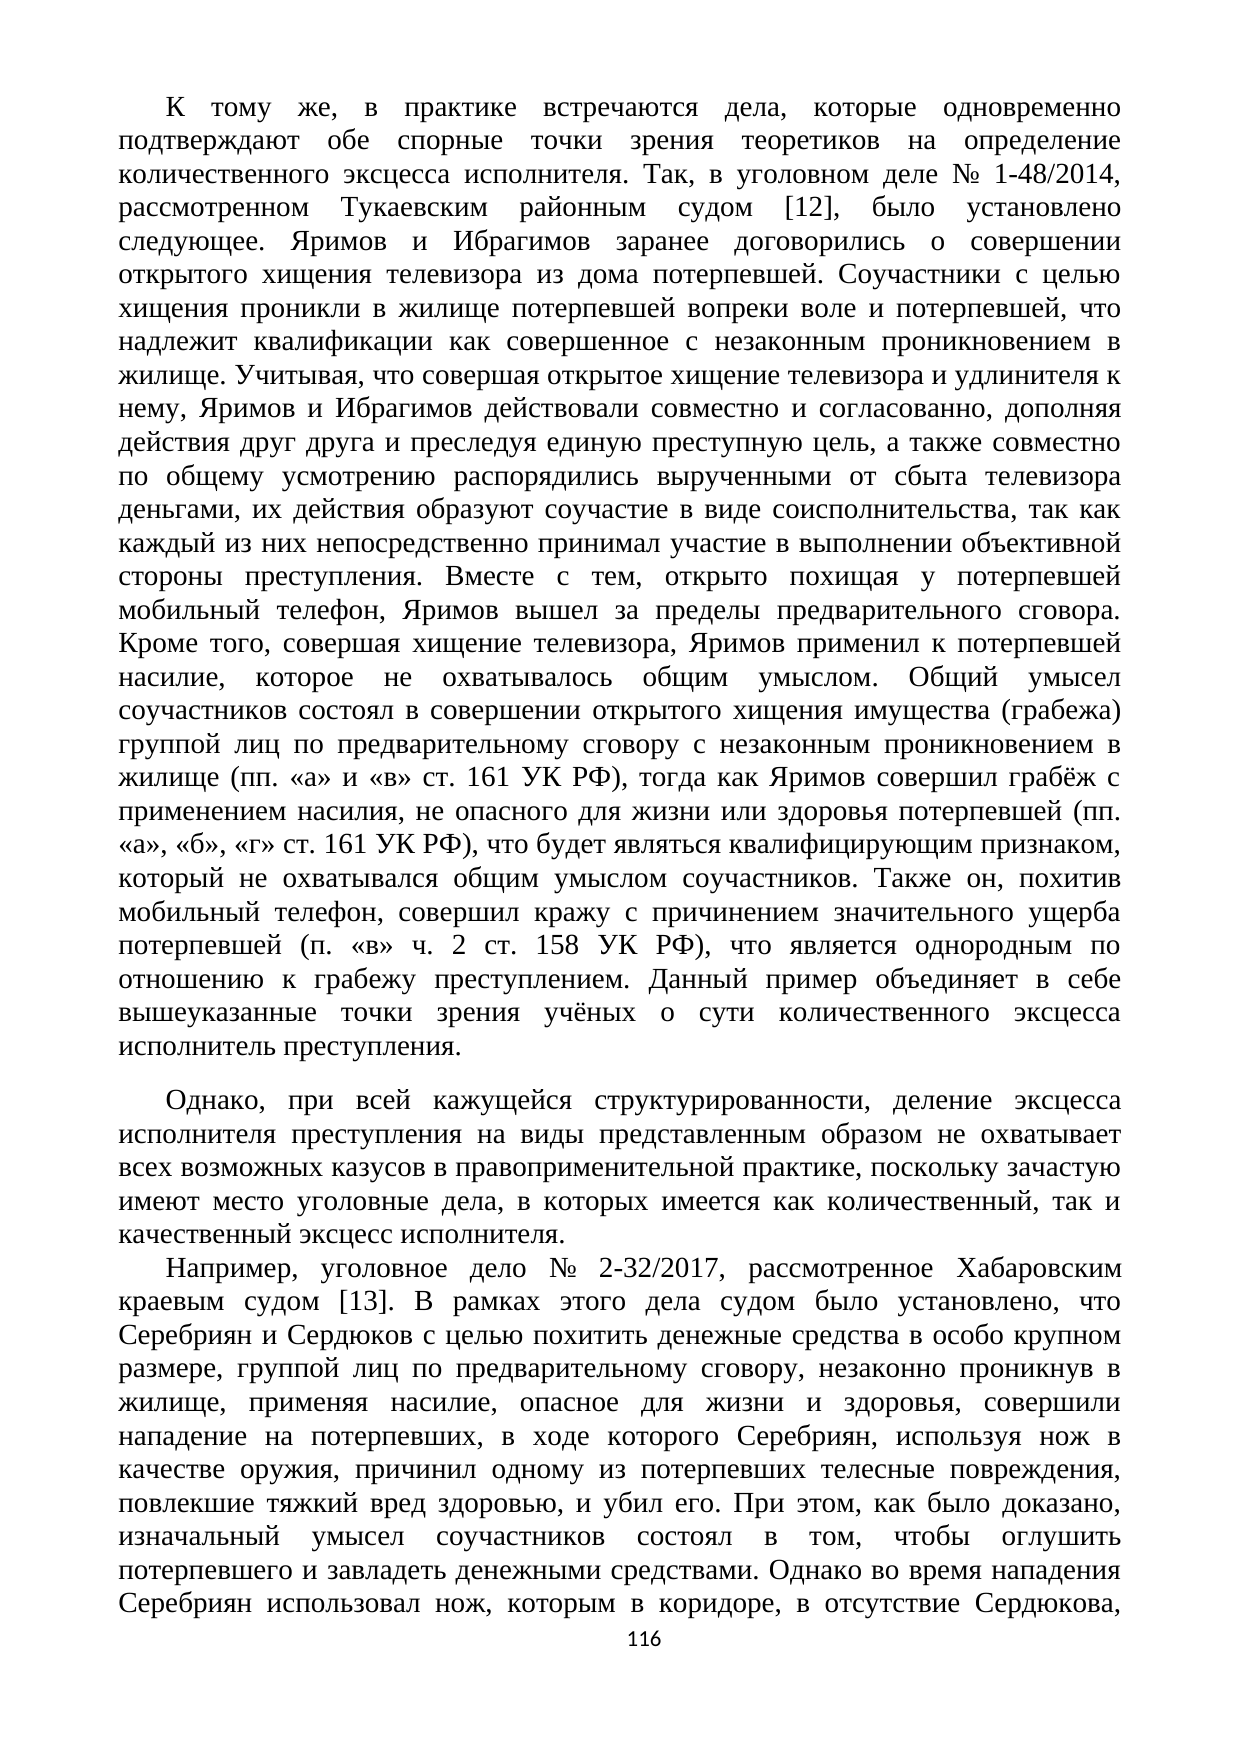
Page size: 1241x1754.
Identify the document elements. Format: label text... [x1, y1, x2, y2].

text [118, 1250, 1122, 1619]
text Однако, при всей кажущейся структурированности, деление эксцесса исполнителя преступления на виды представленным образом не охватывает всех возможных казусов в правоприменительной практике, поскольку зачастую имеют место уголовные дела, в которых имеется как количественный, так и качественный эксцесс исполнителя. [118, 1082, 1122, 1250]
text К тому же, в практике встречаются дела, которые одновременно подтверждают обе спорные точки зрения теоретиков на определение количественного эксцесса исполнителя. Так, в уголовном деле № 1-48/2014, рассмотренном Тукаевским районным судом [12], было установлено следующее. Яримов и Ибрагимов заранее договорились о совершении открытого хищения телевизора из дома потерпевшей. Соучастники с целью хищения проникли в жилище потерпевшей вопреки воле и потерпевшей, что надлежит квалификации как совершенное с незаконным проникновением в жилище. Учитывая, что совершая открытое хищение телевизора и удлинителя к нему, Яримов и Ибрагимов действовали совместно и согласованно, дополняя действия друг друга и преследуя единую преступную цель, а также совместно по общему усмотрению распорядились вырученными от сбыта телевизора деньгами, их действия образуют соучастие в виде соисполнительства, так как каждый из них непосредственно принимал участие в выполнении объективной стороны преступления. Вместе с тем, открыто похищая у потерпевшей мобильный телефон, Яримов вышел за пределы предварительного сговора. Кроме того, совершая хищение телевизора, Яримов применил к потерпевшей насилие, которое не охватывалось общим умыслом. Общий умысел соучастников состоял в совершении открытого хищения имущества (грабежа) группой лиц по предварительному сговору с незаконным проникновением в жилище (пп. «а» и «в» ст. 161 УК РФ), тогда как Яримов совершил грабёж с применением насилия, не опасного для жизни или здоровья потерпевшей (пп. «а», «б», «г» ст. 161 УК РФ), что будет являться квалифицирующим признаком, который не охватывался общим умыслом соучастников. Также он, похитив мобильный телефон, совершил кражу с причинением значительного ущерба потерпевшей (п. «в» ч. 2 ст. 158 УК РФ), что является однородным по отношению к грабежу преступлением. Данный пример объединяет в себе вышеуказанные точки зрения учёных о сути количественного эксцесса исполнитель преступления. [118, 89, 1122, 1061]
